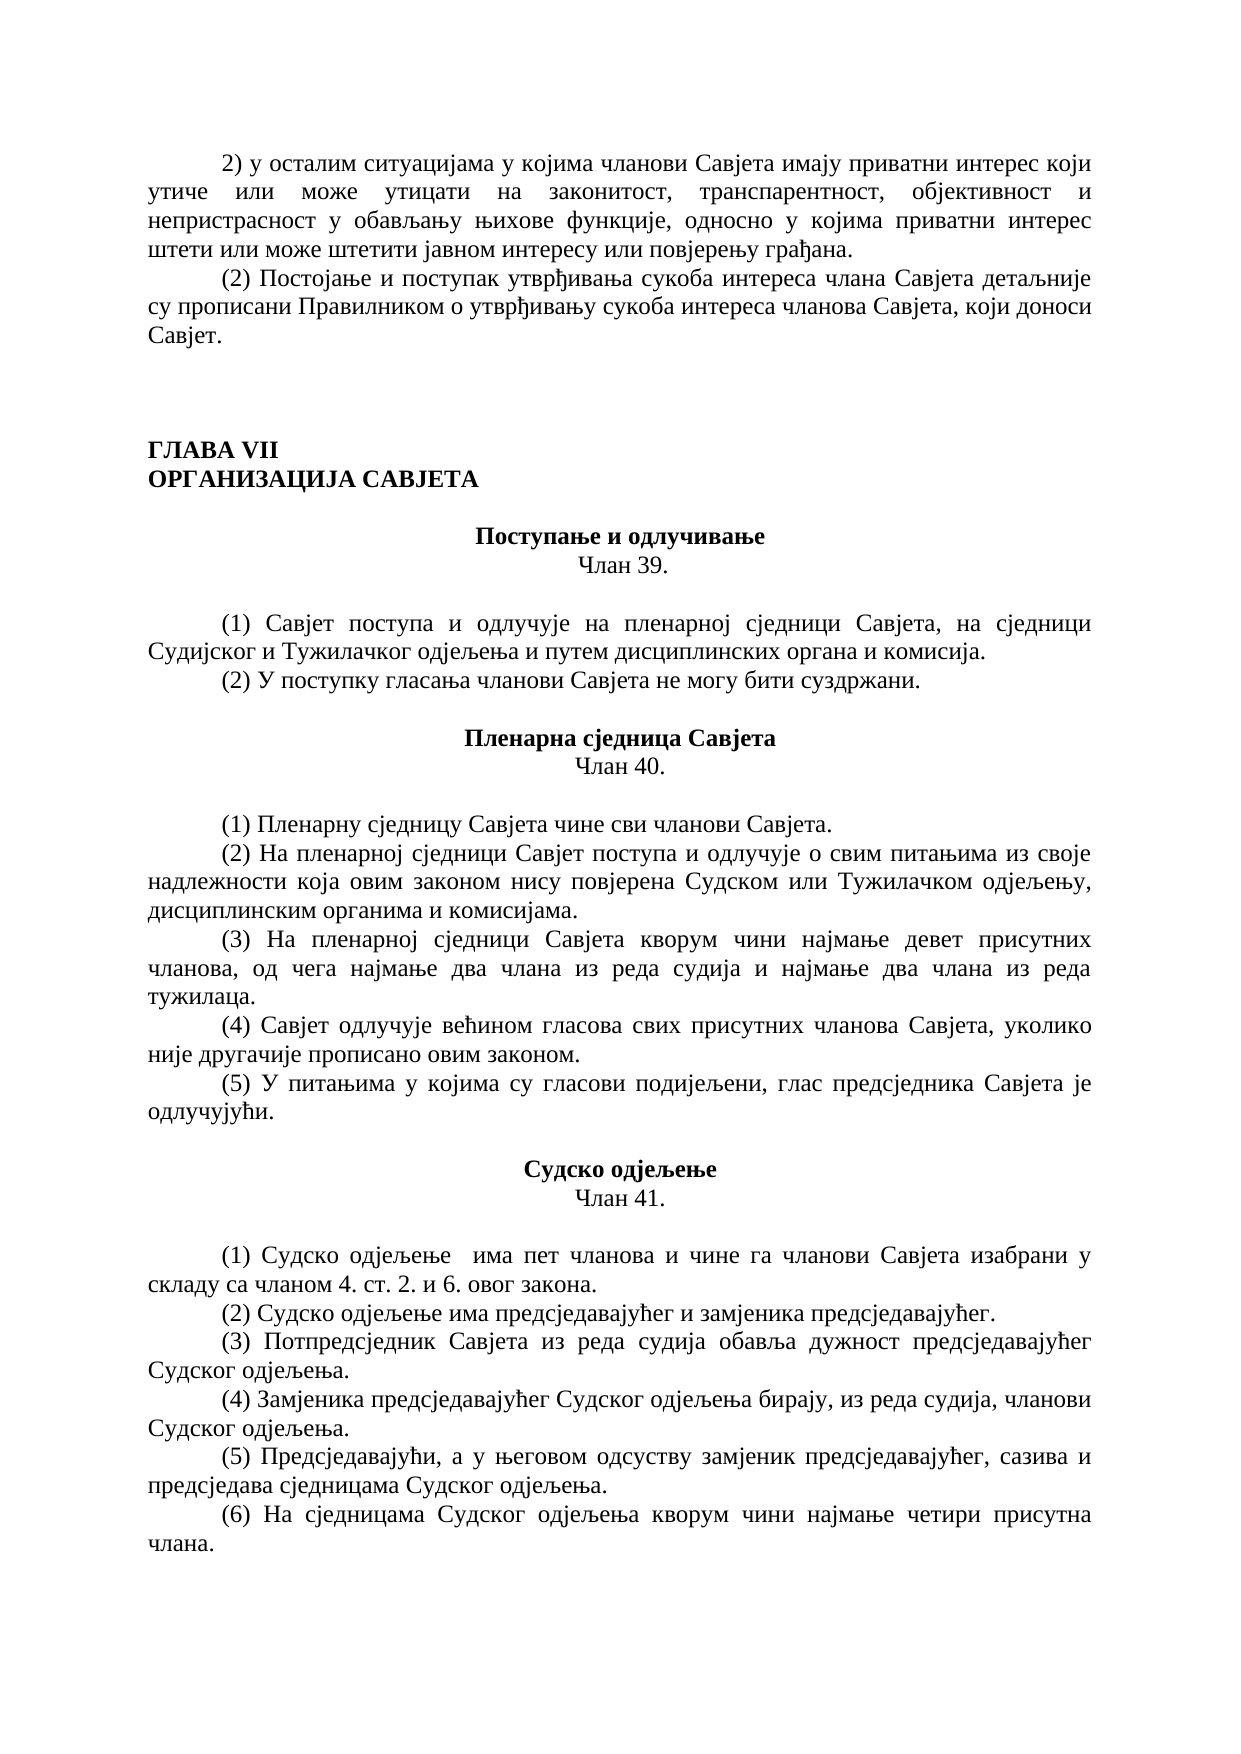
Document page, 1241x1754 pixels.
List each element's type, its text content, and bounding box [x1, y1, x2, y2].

text (2) У поступку гласања чланови Савјета не могу бити суздржани. [148, 665, 1093, 694]
text Члан 41. [148, 1183, 1093, 1211]
text Поступање и одлучивање [148, 521, 1093, 550]
text Члан 40. [148, 751, 1093, 780]
text (3) Потпредсједник Савјета из реда судија обавља дужност предсједавајућег Судског одјељења. [148, 1326, 1093, 1384]
text (5) У питањима у којима су гласови подијељени, глас предсједника Савјета је одлучујући. [148, 1068, 1093, 1125]
text Судско одјељење [148, 1154, 1093, 1183]
text 2) у осталим ситуацијама у којима чланови Савјета имају приватни интерес који утиче или може утицати на законитост, транспарентност, објективност и непристрасност у обављању њихове функције, односно у којима приватни интерес штети или може штетити јавном интересу или повјерењу грађана. [148, 148, 1093, 263]
text ОРГАНИЗАЦИЈА САВЈЕТА [148, 464, 1093, 493]
text (2) Судско одјељење има предсједавајућег и замјеника предсједавајућег. [148, 1298, 1093, 1326]
text (1) Савјет поступа и одлучује на пленарној сједници Савјета, на сједници Судијског и Тужилачког одјељења и путем дисциплинских органа и комисија. [148, 608, 1093, 665]
text (2) На пленарној сједници Савјет поступа и одлучује о свим питањима из своје надлежности која овим законом нису повјерена Судском или Тужилачком одјељењу, дисциплинским органима и комисијама. [148, 838, 1093, 924]
text (6) На сједницама Судског одјељења кворум чини најмање четири присутна члана. [148, 1499, 1093, 1556]
text (4) Савјет одлучује већином гласова свих присутних чланова Савјета, уколико није другачије прописано овим законом. [148, 1010, 1093, 1068]
text (3) На пленарној сједници Савјета кворум чини најмање девет присутних чланова, од чега најмање два члана из реда судија и најмање два члана из реда тужилаца. [148, 924, 1093, 1010]
text (1) Пленарну сједницу Савјета чине сви чланови Савјета. [148, 809, 1093, 838]
text (2) Постојање и поступак утврђивања сукоба интереса члана Савјета детаљније су прописани Правилником о утврђивању сукоба интереса чланова Савјета, који доноси Савјет. [148, 263, 1093, 349]
text ГЛАВА VII [148, 435, 1093, 464]
text Члан 39. [148, 550, 1093, 579]
text (5) Предсједавајући, а у његовом одсуству замјеник предсједавајућег, сазива и предсједава сједницама Судског одјељења. [148, 1441, 1093, 1499]
text Пленарна сједница Савјета [148, 723, 1093, 751]
text (1) Судско одјељење има пет чланова и чине га чланови Савјета изабрани у складу са чланом 4. ст. 2. и 6. овог закона. [148, 1240, 1093, 1298]
text (4) Замјеника предсједавајућег Судског одјељења бирају, из реда судија, чланови Судског одјељења. [148, 1384, 1093, 1441]
